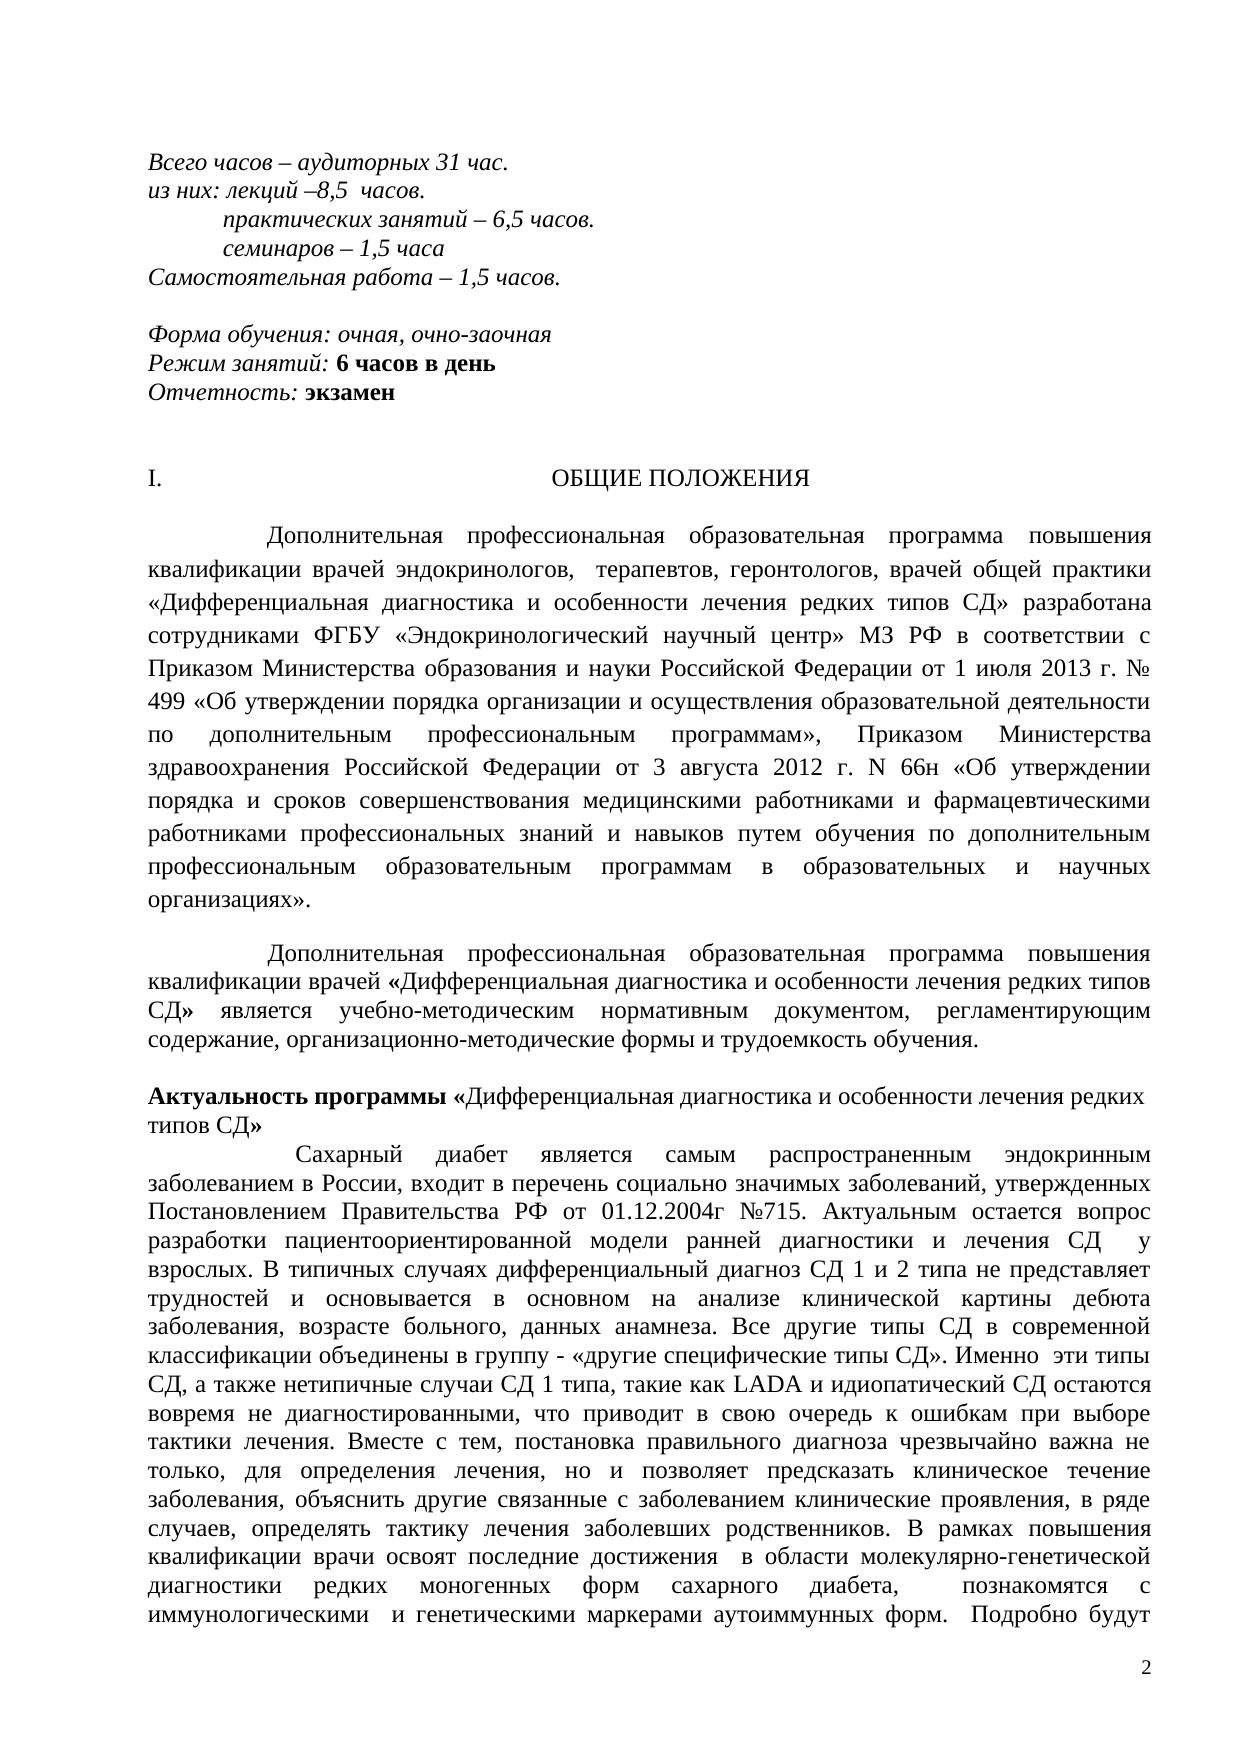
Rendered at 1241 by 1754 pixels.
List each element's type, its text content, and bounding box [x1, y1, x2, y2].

text семинаров – 1,5 часа [148, 233, 1152, 262]
text Форма обучения: очная, очно-заочная [148, 319, 1152, 348]
text практических занятий – 6,5 часов. [148, 204, 1152, 233]
list ОБЩИЕ ПОЛОЖЕНИЯ [148, 463, 1152, 492]
text Самостоятельная работа – 1,5 часов. [148, 262, 1152, 291]
text Режим занятий: 6 часов в день [148, 348, 1152, 377]
text Актуальность программы «Дифференциальная диагностика и особенности лечения редких типов СД» [148, 1081, 1152, 1139]
text Дополнительная профессиональная образовательная программа повышения квалификации врачей эндокринологов, терапевтов, геронтологов, врачей общей практики «Дифференциальная диагностика и особенности лечения редких типов СД» разработана сотрудниками ФГБУ «Эндокринологический научный центр» МЗ РФ в соответствии с Приказом Министерства образования и науки Российской Федерации от 1 июля 2013 г. № 499 «Об утверждении порядка организации и осуществления образовательной деятельности по дополнительным профессиональным программам», Приказом Министерства здравоохранения Российской Федерации от 3 августа 2012 г. N 66н «Об утверждении порядка и сроков совершенствования медицинскими работниками и фармацевтическими работниками профессиональных знаний и навыков путем обучения по дополнительным профессиональным образовательным программам в образовательных и научных организациях». [148, 521, 1152, 913]
text из них: лекций –8,5 часов. [148, 176, 1152, 204]
text Отчетность: экзамен [148, 377, 1152, 406]
text Всего часов – аудиторных 31 час. [148, 147, 1152, 176]
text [148, 1139, 1152, 1628]
text Дополнительная профессиональная образовательная программа повышения квалификации врачей «Дифференциальная диагностика и особенности лечения редких типов СД» является учебно-методическим нормативным документом, регламентирующим содержание, организационно-методические формы и трудоемкость обучения. [148, 938, 1152, 1053]
